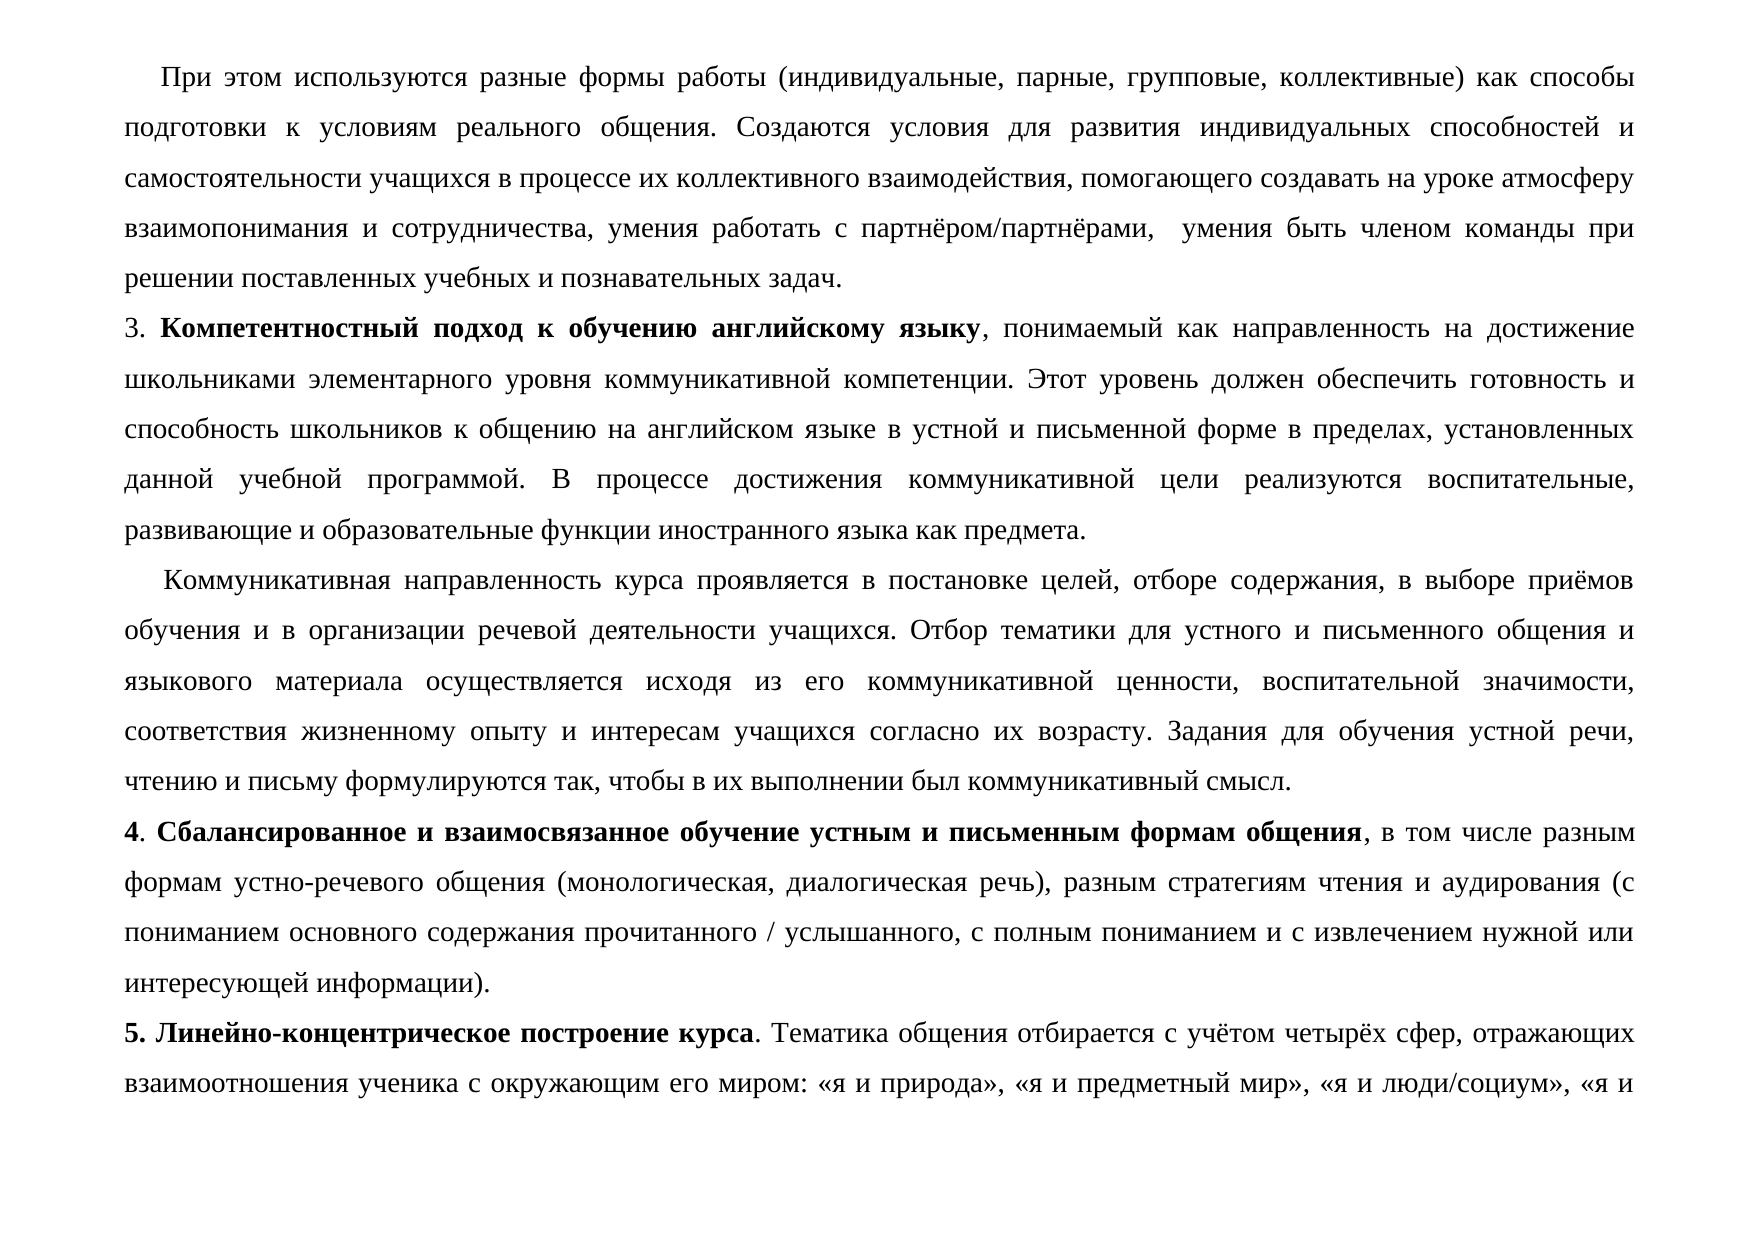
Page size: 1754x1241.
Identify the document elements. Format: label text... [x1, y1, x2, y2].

text При этом используются разные формы работы (индивидуальные, парные, групповые, коллективные) как способы подготовки к условиям реального общения. Создаются условия для развития индивидуальных способностей и самостоятельности учащихся в процессе их коллективного взаимодействия, помогающего создавать на уроке атмосферу взаимопонимания и сотрудничества, умения работать с партнёром/партнёрами, умения быть членом команды при решении поставленных учебных и познавательных задач. [124, 59, 1636, 294]
text 4. Сбалансированное и взаимосвязанное обучение устным и письменным формам общения, в том числе разным формам устно-речевого общения (монологическая, диалогическая речь), разным стратегиям чтения и аудирования (с пониманием основного содержания прочитанного / услышанного, с полным пониманием и с извлечением нужной или интересующей информации). [124, 814, 1636, 998]
text 3. Компетентностный подход к обучению английскому языку, понимаемый как направленность на достижение школьниками элементарного уровня коммуникативной компетенции. Этот уровень должен обеспечить готовность и способность школьников к общению на английском языке в устной и письменной форме в пределах, установленных данной учебной программой. В процессе достижения коммуникативной цели реализуются воспитательные, развивающие и образовательные функции иностранного языка как предмета. [124, 311, 1636, 545]
text Коммуникативная направленность курса проявляется в постановке целей, отборе содержания, в выборе приёмов обучения и в организации речевой деятельности учащихся. Отбор тематики для устного и письменного общения и языкового материала осуществляется исходя из его коммуникативной ценности, воспитательной значимости, соответствия жизненному опыту и интересам учащихся согласно их возрасту. Задания для обучения устной речи, чтению и письму формулируются так, чтобы в их выполнении был коммуникативный смысл. [124, 562, 1636, 797]
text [124, 1015, 1636, 1099]
